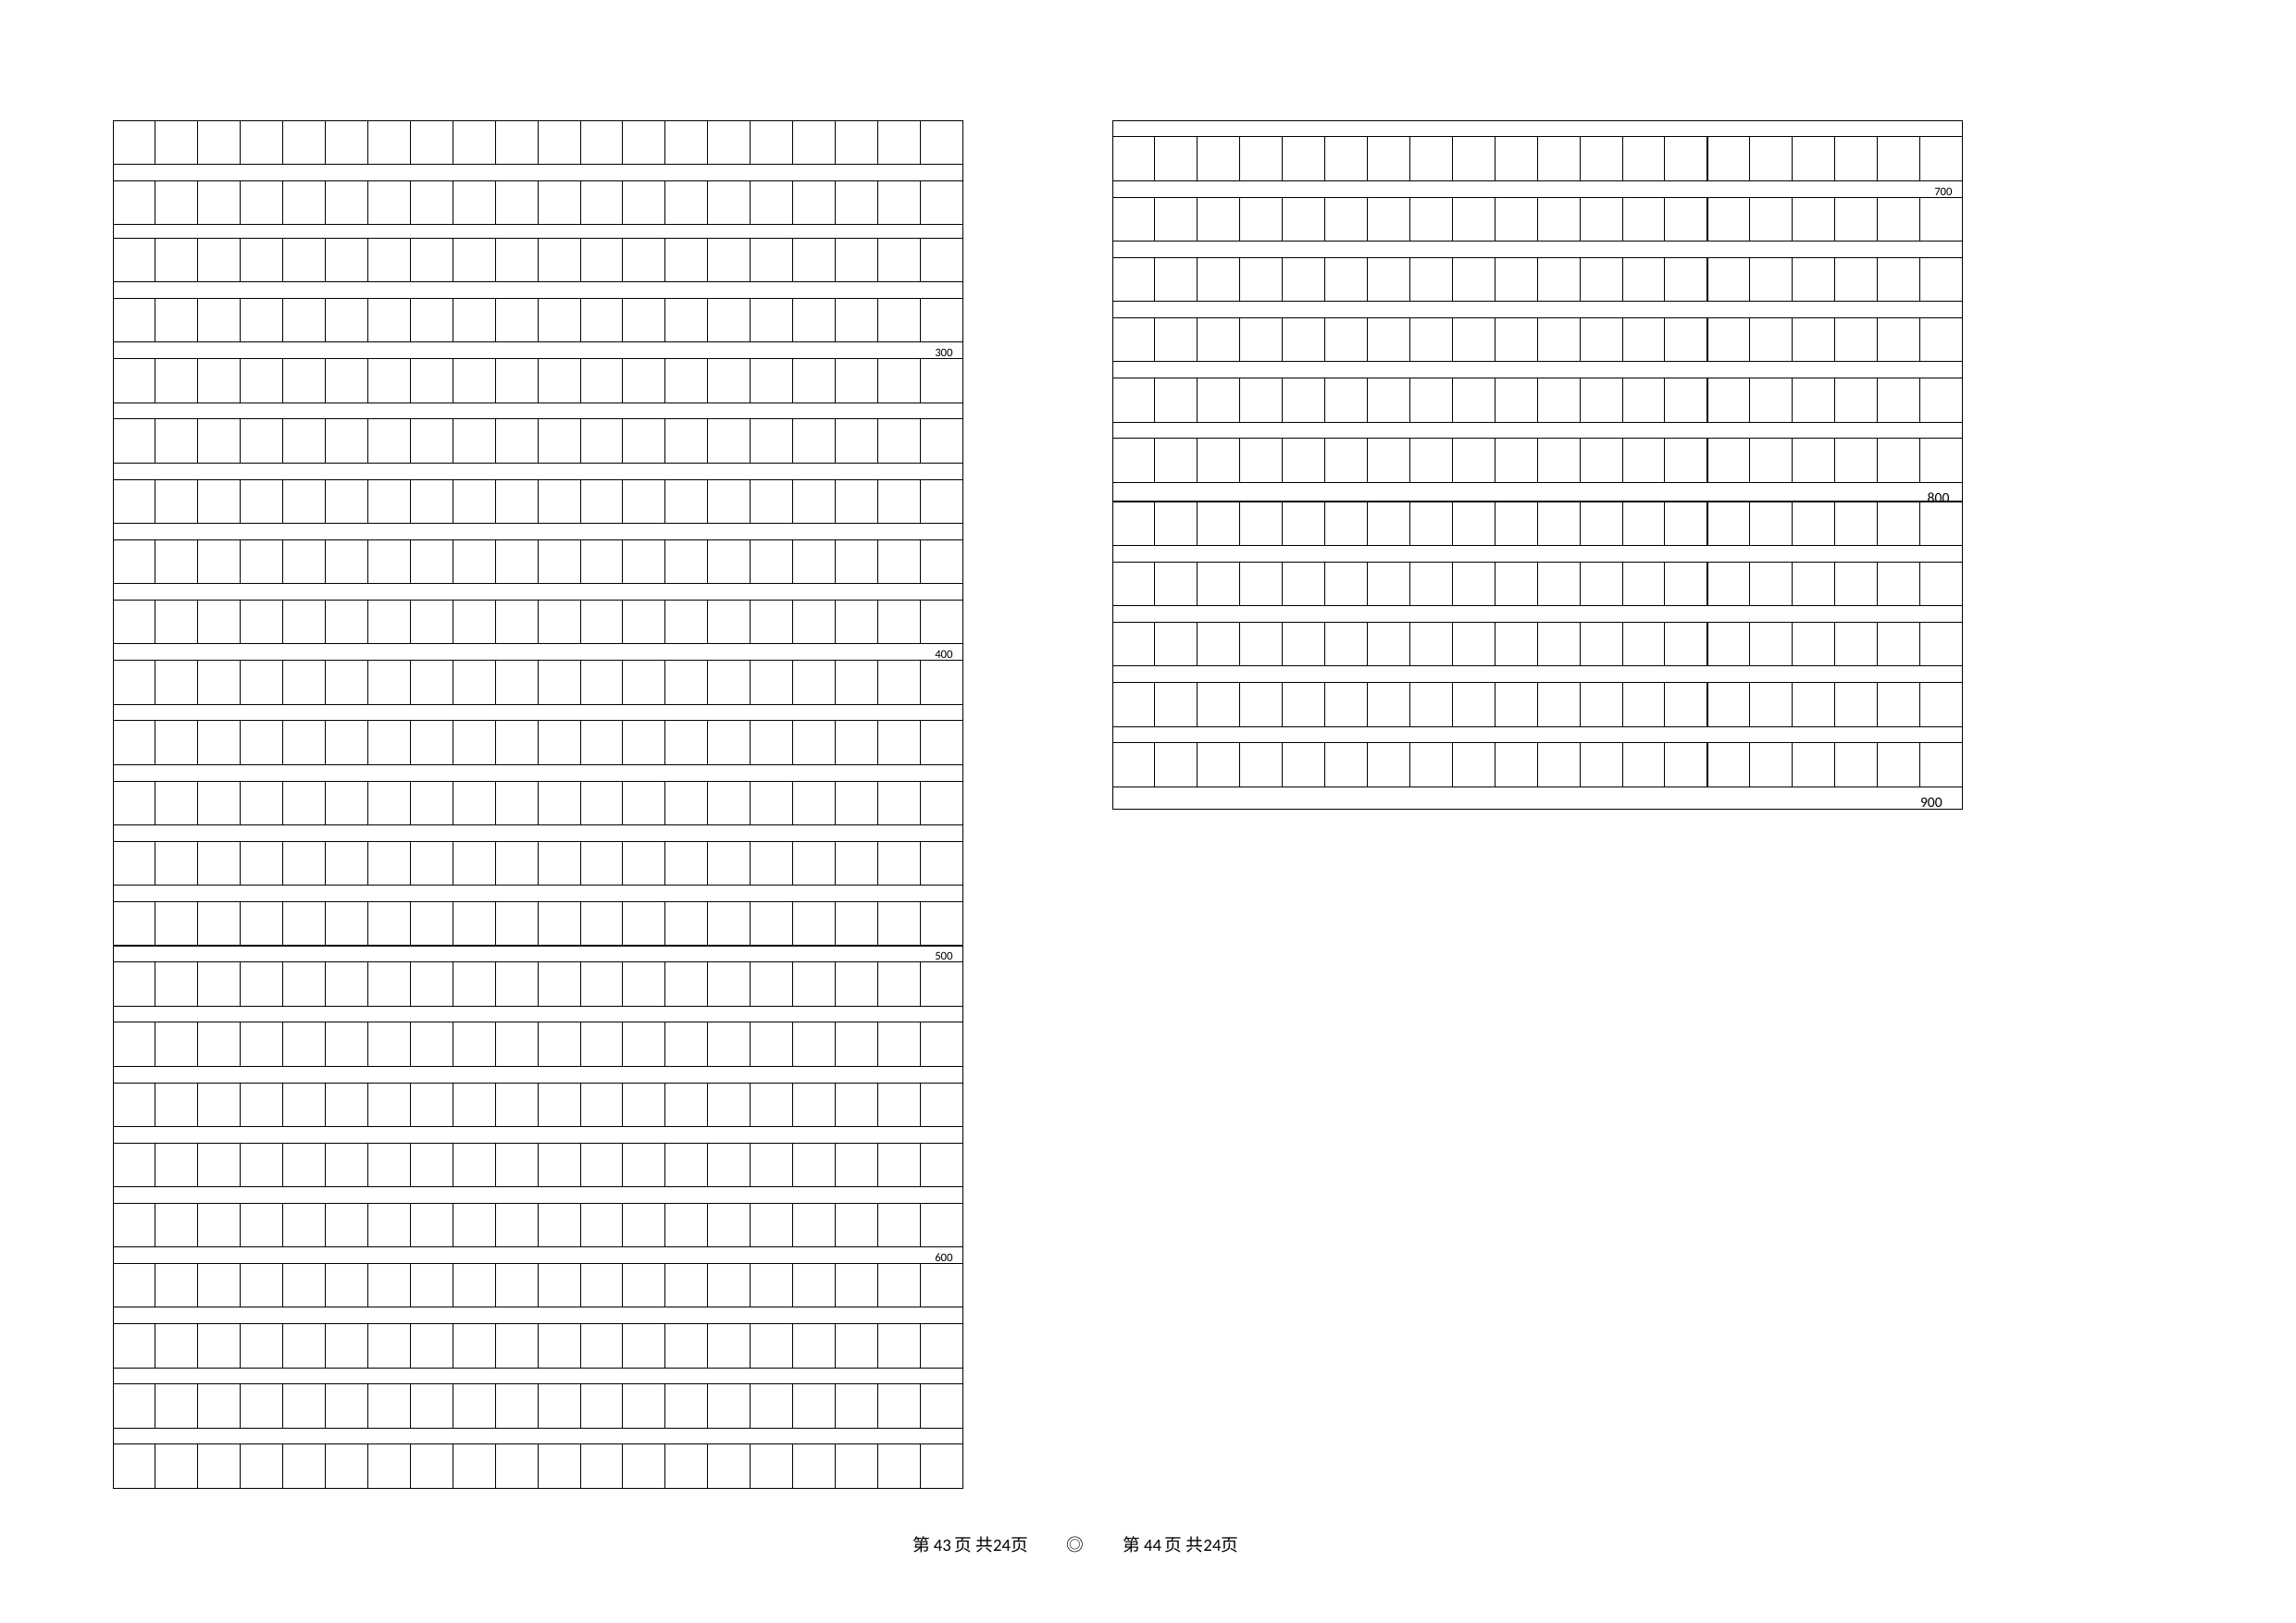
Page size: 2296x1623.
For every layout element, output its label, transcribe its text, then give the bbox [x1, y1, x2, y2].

table_cell [283, 1324, 325, 1367]
table_cell [368, 1084, 410, 1126]
table_cell [1708, 198, 1749, 241]
table_cell [793, 1022, 835, 1066]
table_cell [368, 661, 410, 704]
table_cell [114, 825, 962, 841]
table_cell [155, 1384, 197, 1428]
table_cell [539, 601, 580, 643]
table_cell [114, 419, 155, 463]
table_cell [665, 601, 707, 643]
table_cell [1453, 743, 1495, 787]
table_cell [1878, 378, 1919, 422]
table_cell [411, 419, 453, 463]
table_cell [326, 902, 367, 945]
table_cell [539, 1324, 580, 1367]
table_cell [326, 1444, 367, 1488]
table_cell [198, 419, 240, 463]
table_cell [878, 540, 920, 583]
table_cell [1368, 378, 1409, 422]
table_cell [539, 480, 580, 523]
table_cell [1878, 502, 1919, 545]
table_cell [1283, 198, 1324, 241]
table_cell [793, 181, 835, 224]
table_cell [836, 1144, 877, 1186]
table_cell [283, 1444, 325, 1488]
table_cell [155, 419, 197, 463]
table_cell [496, 842, 538, 885]
table_cell [1240, 563, 1282, 605]
table_cell [878, 1324, 920, 1367]
table_cell [1581, 258, 1622, 301]
table_cell [1920, 137, 1962, 180]
table_cell [708, 299, 750, 341]
table_cell [155, 962, 197, 1006]
table_cell [708, 181, 750, 224]
table_cell [665, 962, 707, 1006]
table_cell [921, 181, 962, 224]
table_cell [921, 1204, 962, 1246]
table_cell [241, 299, 282, 341]
table_cell [198, 782, 240, 824]
table_cell [1283, 318, 1324, 361]
table_cell [241, 1144, 282, 1186]
table_cell [496, 601, 538, 643]
table_cell [539, 1144, 580, 1186]
table_cell [241, 661, 282, 704]
table_cell [1665, 439, 1706, 482]
table_cell [1410, 198, 1452, 241]
table_cell [155, 1324, 197, 1367]
table_cell [581, 239, 622, 281]
table_cell [1793, 378, 1834, 422]
table_cell [1325, 318, 1367, 361]
table_cell [453, 842, 495, 885]
table_cell [155, 121, 197, 164]
table_cell [708, 782, 750, 824]
table_cell [198, 121, 240, 164]
table_cell [793, 782, 835, 824]
table_cell [708, 1204, 750, 1246]
table_cell [1410, 137, 1452, 180]
table_cell [623, 902, 664, 945]
table_cell [793, 239, 835, 281]
table_cell [1538, 502, 1580, 545]
table_cell [581, 902, 622, 945]
table_cell [453, 1384, 495, 1428]
table_cell [878, 902, 920, 945]
table_cell [1410, 378, 1452, 422]
table_cell [751, 239, 792, 281]
table_cell [921, 121, 962, 164]
table_cell [708, 239, 750, 281]
table_cell [198, 962, 240, 1006]
table_cell [326, 1084, 367, 1126]
table_cell [453, 181, 495, 224]
table_cell [241, 1084, 282, 1126]
table_cell [368, 359, 410, 402]
table_cell [1113, 423, 1962, 438]
table_cell [411, 359, 453, 402]
table_cell [793, 601, 835, 643]
table_cell [539, 1084, 580, 1126]
table_cell [1198, 258, 1239, 301]
table_cell [708, 121, 750, 164]
table_cell [241, 181, 282, 224]
table_cell [1750, 258, 1792, 301]
table_cell [623, 1324, 664, 1367]
table_cell [326, 121, 367, 164]
table_cell [751, 1444, 792, 1488]
table_cell [155, 902, 197, 945]
table_cell [623, 782, 664, 824]
table_cell [114, 359, 155, 402]
table_cell [708, 480, 750, 523]
table_cell [114, 1022, 155, 1066]
table_cell [878, 601, 920, 643]
table_cell [623, 359, 664, 402]
table_cell [1835, 318, 1877, 361]
table_cell [1198, 318, 1239, 361]
table_cell [1835, 198, 1877, 241]
table_cell [836, 842, 877, 885]
table_cell [1283, 502, 1324, 545]
table_cell [368, 1444, 410, 1488]
table_cell [878, 181, 920, 224]
table_cell [453, 540, 495, 583]
table_cell [708, 359, 750, 402]
table_cell [751, 1264, 792, 1307]
table_cell [665, 359, 707, 402]
table_cell [1496, 439, 1537, 482]
table_cell [114, 1084, 155, 1126]
table_cell [1835, 137, 1877, 180]
table_cell [1793, 258, 1834, 301]
table_cell [411, 1144, 453, 1186]
table_cell [1708, 623, 1749, 665]
table_cell [623, 661, 664, 704]
table_cell [623, 721, 664, 764]
table_cell [1793, 502, 1834, 545]
table_cell [1496, 502, 1537, 545]
table_cell [878, 721, 920, 764]
table_cell [1750, 563, 1792, 605]
table_cell [836, 1264, 877, 1307]
table_cell [836, 239, 877, 281]
table_cell [1920, 743, 1962, 787]
table_cell [1113, 258, 1154, 301]
table_cell [283, 782, 325, 824]
table_cell [921, 419, 962, 463]
table_cell [793, 902, 835, 945]
table_cell [496, 1264, 538, 1307]
table_cell [283, 842, 325, 885]
table_cell [836, 480, 877, 523]
table_cell [1113, 727, 1962, 742]
table_cell [411, 842, 453, 885]
table_cell [326, 419, 367, 463]
table_cell [1198, 683, 1239, 725]
table_cell [623, 601, 664, 643]
table_cell [1878, 743, 1919, 787]
table_cell [198, 239, 240, 281]
table_cell [1368, 198, 1409, 241]
table_cell [1283, 439, 1324, 482]
table_cell [198, 359, 240, 402]
table_cell [665, 902, 707, 945]
table_cell [326, 601, 367, 643]
table_cell [1155, 258, 1197, 301]
table_cell [496, 782, 538, 824]
table_cell [241, 902, 282, 945]
table_cell [793, 480, 835, 523]
table_cell [155, 1022, 197, 1066]
table_cell [921, 661, 962, 704]
table_cell [1155, 378, 1197, 422]
table_cell [921, 239, 962, 281]
table_cell [241, 1022, 282, 1066]
table_cell [1283, 563, 1324, 605]
table_cell [1198, 623, 1239, 665]
table_cell [1453, 318, 1495, 361]
table_cell [198, 1144, 240, 1186]
table_cell [114, 886, 962, 901]
table_cell [368, 782, 410, 824]
table_cell [1581, 198, 1622, 241]
table_cell [496, 1022, 538, 1066]
table_cell [326, 782, 367, 824]
table_cell [751, 181, 792, 224]
table_cell [1623, 683, 1664, 725]
table_cell [921, 299, 962, 341]
table_cell [1538, 439, 1580, 482]
table_cell [326, 359, 367, 402]
table_cell [1793, 563, 1834, 605]
table_cell [1240, 502, 1282, 545]
table_cell [1240, 318, 1282, 361]
table_cell [665, 419, 707, 463]
table_cell [114, 1187, 962, 1203]
table_cell [1665, 743, 1706, 787]
table_cell [496, 902, 538, 945]
table_cell [114, 842, 155, 885]
table_cell [368, 601, 410, 643]
table_cell [496, 721, 538, 764]
table_cell [581, 1144, 622, 1186]
table_cell [581, 540, 622, 583]
table_cell [1368, 563, 1409, 605]
table_cell [539, 661, 580, 704]
table_cell [836, 782, 877, 824]
table_cell [1835, 378, 1877, 422]
table_cell [1113, 563, 1154, 605]
table_cell [283, 661, 325, 704]
table_cell 900 [1113, 787, 1962, 809]
table_cell [878, 842, 920, 885]
table_cell [1581, 318, 1622, 361]
table_cell [411, 661, 453, 704]
table_cell [155, 661, 197, 704]
table_cell [1665, 683, 1706, 725]
table_cell [1496, 563, 1537, 605]
table_cell [1240, 623, 1282, 665]
table_cell [836, 661, 877, 704]
table_cell [155, 239, 197, 281]
table_cell [453, 419, 495, 463]
table_cell [241, 239, 282, 281]
table_cell [921, 1022, 962, 1066]
table_cell [368, 121, 410, 164]
table_cell [751, 962, 792, 1006]
table_cell [114, 181, 155, 224]
table_cell [1920, 563, 1962, 605]
table_cell [326, 962, 367, 1006]
table_cell [283, 721, 325, 764]
table_cell [1878, 198, 1919, 241]
table_cell [114, 1369, 962, 1383]
table_cell [114, 282, 962, 298]
table_cell [496, 1324, 538, 1367]
table_cell [241, 121, 282, 164]
table_cell [1453, 683, 1495, 725]
table_cell [453, 1144, 495, 1186]
table_cell [1708, 502, 1749, 545]
table_cell [1496, 137, 1537, 180]
table_cell [665, 721, 707, 764]
table_cell [1623, 563, 1664, 605]
table_cell [1368, 743, 1409, 787]
table_cell [708, 1264, 750, 1307]
table_cell [114, 1067, 962, 1082]
table_cell [665, 1384, 707, 1428]
table_cell [921, 842, 962, 885]
table_cell [198, 1264, 240, 1307]
table_cell [1368, 502, 1409, 545]
table_cell [1708, 137, 1749, 180]
table_cell [1453, 137, 1495, 180]
table_cell [539, 239, 580, 281]
table_cell [1665, 378, 1706, 422]
table_cell [114, 661, 155, 704]
table_cell [114, 1324, 155, 1367]
table_cell [1325, 502, 1367, 545]
table_cell [581, 480, 622, 523]
table_cell [1198, 378, 1239, 422]
table_cell [1581, 563, 1622, 605]
table_cell [539, 121, 580, 164]
table_cell [665, 239, 707, 281]
table_cell [1453, 378, 1495, 422]
table_cell [155, 480, 197, 523]
table_cell [1113, 743, 1154, 787]
table_cell [836, 181, 877, 224]
table_cell [751, 419, 792, 463]
table_cell [878, 1384, 920, 1428]
table_cell [198, 842, 240, 885]
table_cell [793, 721, 835, 764]
table_cell [1113, 198, 1154, 241]
table_cell [1920, 502, 1962, 545]
table_cell [283, 1084, 325, 1126]
table_cell [878, 359, 920, 402]
table_cell [453, 1204, 495, 1246]
table_cell [623, 419, 664, 463]
table_cell [581, 721, 622, 764]
table_cell 500 [114, 947, 962, 961]
table_cell [1665, 563, 1706, 605]
table_cell [114, 1444, 155, 1488]
table_cell [114, 1127, 962, 1143]
table_cell [198, 902, 240, 945]
table_cell [1538, 318, 1580, 361]
table_cell [368, 540, 410, 583]
table_cell [496, 299, 538, 341]
table_cell [496, 359, 538, 402]
table_cell [198, 1022, 240, 1066]
table_cell [878, 661, 920, 704]
table_cell [751, 480, 792, 523]
table_cell [411, 1324, 453, 1367]
table_cell [1623, 378, 1664, 422]
table_cell [241, 1384, 282, 1428]
table_cell [453, 962, 495, 1006]
table_cell [1155, 198, 1197, 241]
table_cell [368, 239, 410, 281]
table_cell [1155, 563, 1197, 605]
table_cell [411, 902, 453, 945]
table_cell [1325, 198, 1367, 241]
table_cell [1325, 439, 1367, 482]
table_cell [114, 705, 962, 720]
table_cell [368, 1204, 410, 1246]
table_cell [1198, 502, 1239, 545]
table_cell [1538, 258, 1580, 301]
table_cell [623, 540, 664, 583]
table_cell [581, 962, 622, 1006]
table_cell [368, 1384, 410, 1428]
table_cell [1410, 439, 1452, 482]
table_cell [1708, 378, 1749, 422]
table_cell [793, 1264, 835, 1307]
table_cell [241, 782, 282, 824]
table_cell [793, 1084, 835, 1126]
table_cell [1368, 137, 1409, 180]
table_cell [1113, 546, 1962, 562]
table_cell [1453, 563, 1495, 605]
table_cell [496, 1144, 538, 1186]
table_cell [1750, 623, 1792, 665]
table_cell [1113, 121, 1962, 136]
table_cell [155, 721, 197, 764]
table_cell [1198, 743, 1239, 787]
table_cell [326, 1204, 367, 1246]
table_cell [1878, 258, 1919, 301]
table_cell [114, 962, 155, 1006]
table_cell [708, 601, 750, 643]
table_cell [155, 1084, 197, 1126]
table_cell [1878, 137, 1919, 180]
table_cell [1750, 743, 1792, 787]
table_cell [581, 419, 622, 463]
table_cell [411, 540, 453, 583]
table_cell [623, 239, 664, 281]
table_cell [241, 419, 282, 463]
table_cell [751, 540, 792, 583]
table_cell [751, 782, 792, 824]
table_cell [1538, 378, 1580, 422]
table_cell [623, 1264, 664, 1307]
table_cell [114, 540, 155, 583]
table_cell [539, 842, 580, 885]
table_cell [836, 1204, 877, 1246]
table_cell [665, 842, 707, 885]
table_cell [114, 1307, 962, 1323]
table_cell [1835, 258, 1877, 301]
table_cell [1453, 258, 1495, 301]
table_cell [453, 239, 495, 281]
table_cell [1835, 563, 1877, 605]
table_cell [1920, 258, 1962, 301]
table_cell [1708, 683, 1749, 725]
table_cell [1581, 683, 1622, 725]
table_cell [453, 782, 495, 824]
table_cell [921, 540, 962, 583]
table_cell [1283, 137, 1324, 180]
table_cell [793, 540, 835, 583]
table_cell [1453, 198, 1495, 241]
table_cell [708, 540, 750, 583]
table_cell 600 [114, 1247, 962, 1263]
table_cell [665, 1022, 707, 1066]
table_cell [326, 181, 367, 224]
table_cell [665, 1204, 707, 1246]
table_cell [496, 540, 538, 583]
table_cell [453, 299, 495, 341]
table_cell [581, 1324, 622, 1367]
table_cell [453, 480, 495, 523]
table_cell [1113, 606, 1962, 622]
table_cell [1920, 198, 1962, 241]
table_cell [581, 842, 622, 885]
table_cell [155, 181, 197, 224]
table_cell [1920, 318, 1962, 361]
table_cell [1878, 683, 1919, 725]
table_cell [836, 419, 877, 463]
table_cell [368, 842, 410, 885]
table_cell [114, 403, 962, 418]
table_cell [623, 1444, 664, 1488]
table_cell [623, 962, 664, 1006]
table_cell [836, 601, 877, 643]
table_cell [1623, 318, 1664, 361]
table_cell [496, 962, 538, 1006]
table_cell [326, 721, 367, 764]
table_cell [411, 1444, 453, 1488]
table_cell [114, 1384, 155, 1428]
table_cell [1581, 502, 1622, 545]
table_cell [1665, 502, 1706, 545]
table_cell [198, 601, 240, 643]
table_cell [539, 782, 580, 824]
table_cell [155, 540, 197, 583]
table_cell [878, 1264, 920, 1307]
table_cell [155, 782, 197, 824]
table_cell [878, 1084, 920, 1126]
table_cell [1665, 318, 1706, 361]
table_cell [921, 962, 962, 1006]
table_cell [198, 1084, 240, 1126]
table_cell [114, 765, 962, 780]
table_cell [921, 1444, 962, 1488]
table_cell [1240, 378, 1282, 422]
table_cell [921, 601, 962, 643]
table_cell [1708, 258, 1749, 301]
table_cell [1878, 439, 1919, 482]
table_cell [496, 121, 538, 164]
table_cell [1581, 378, 1622, 422]
table_cell [1325, 743, 1367, 787]
table_cell [539, 1444, 580, 1488]
table_cell [793, 962, 835, 1006]
table_cell [198, 1204, 240, 1246]
table_cell [1538, 198, 1580, 241]
table_cell [155, 1444, 197, 1488]
table_cell [496, 239, 538, 281]
table_cell [1623, 137, 1664, 180]
table_cell [1665, 137, 1706, 180]
table_cell [1538, 743, 1580, 787]
table_cell [1920, 683, 1962, 725]
table_cell [665, 540, 707, 583]
table_cell [623, 121, 664, 164]
table_cell [411, 721, 453, 764]
table_cell [453, 601, 495, 643]
table_cell [836, 1384, 877, 1428]
table_cell [1368, 318, 1409, 361]
table_cell [665, 661, 707, 704]
table_cell [921, 1144, 962, 1186]
table_cell [326, 299, 367, 341]
table_cell [1113, 378, 1154, 422]
table_cell [1240, 683, 1282, 725]
table_cell [793, 419, 835, 463]
table_cell [1453, 623, 1495, 665]
table_cell [665, 1324, 707, 1367]
table_cell [1793, 137, 1834, 180]
table_cell [1793, 623, 1834, 665]
table_cell [1496, 318, 1537, 361]
table_cell [708, 1444, 750, 1488]
table_cell [1113, 683, 1154, 725]
table_cell [665, 1084, 707, 1126]
table_cell [1113, 318, 1154, 361]
table_cell [581, 121, 622, 164]
table_cell [708, 419, 750, 463]
table_cell [1793, 683, 1834, 725]
table_cell [921, 480, 962, 523]
table_cell [411, 181, 453, 224]
table_cell [1113, 242, 1962, 257]
table_cell [368, 1022, 410, 1066]
table_cell [453, 1444, 495, 1488]
table_cell [581, 1384, 622, 1428]
table_cell [496, 181, 538, 224]
table_cell [496, 1444, 538, 1488]
table_cell [665, 121, 707, 164]
table_cell [581, 299, 622, 341]
table_cell [581, 1084, 622, 1126]
table_cell [623, 1144, 664, 1186]
table_cell [793, 1444, 835, 1488]
table_cell [581, 1264, 622, 1307]
table_cell [411, 782, 453, 824]
table_cell [411, 1084, 453, 1126]
table_cell [665, 299, 707, 341]
table_cell [1708, 439, 1749, 482]
table_cell [1835, 439, 1877, 482]
table_cell [1538, 623, 1580, 665]
table_cell [1155, 502, 1197, 545]
table_cell [411, 121, 453, 164]
table_cell [581, 181, 622, 224]
table_cell [539, 1264, 580, 1307]
table_cell [751, 1324, 792, 1367]
table_cell [1878, 318, 1919, 361]
table_cell [114, 782, 155, 824]
table_cell [1496, 378, 1537, 422]
table_cell [1623, 198, 1664, 241]
table_cell [1581, 623, 1622, 665]
table_cell [708, 962, 750, 1006]
table_cell [921, 721, 962, 764]
table_cell [1410, 258, 1452, 301]
table_cell [1325, 683, 1367, 725]
table_cell [1496, 198, 1537, 241]
table_cell [1750, 378, 1792, 422]
table_cell [283, 1022, 325, 1066]
table_cell [665, 782, 707, 824]
table_cell [665, 1264, 707, 1307]
table_cell [1793, 439, 1834, 482]
table_cell [581, 782, 622, 824]
table_cell [581, 1444, 622, 1488]
table_cell [453, 902, 495, 945]
table_cell [1581, 743, 1622, 787]
table_cell [198, 1324, 240, 1367]
table_cell [836, 1324, 877, 1367]
table_cell [1155, 623, 1197, 665]
table_cell [1155, 137, 1197, 180]
table_cell [411, 1384, 453, 1428]
table_cell [1750, 137, 1792, 180]
table_cell [878, 782, 920, 824]
table_cell [1240, 137, 1282, 180]
table_cell [623, 181, 664, 224]
table_cell [708, 1144, 750, 1186]
table_cell [878, 962, 920, 1006]
table_cell [878, 1022, 920, 1066]
table_cell [114, 1007, 962, 1022]
table_cell [1113, 137, 1154, 180]
table_cell [326, 1144, 367, 1186]
table_cell [1410, 318, 1452, 361]
table_cell [283, 121, 325, 164]
table_cell [793, 661, 835, 704]
table_cell [836, 299, 877, 341]
table_cell [1623, 502, 1664, 545]
table_cell [1750, 439, 1792, 482]
table_cell [241, 540, 282, 583]
table_cell [283, 419, 325, 463]
table_cell [793, 1324, 835, 1367]
table_cell [539, 721, 580, 764]
table_cell [1920, 439, 1962, 482]
table_cell [114, 584, 962, 600]
table_cell [539, 299, 580, 341]
table_cell [1878, 563, 1919, 605]
table_cell [1368, 683, 1409, 725]
table_cell [708, 842, 750, 885]
table_cell [623, 480, 664, 523]
table_cell [751, 1144, 792, 1186]
table_cell [198, 480, 240, 523]
table_cell [411, 962, 453, 1006]
table_cell [326, 1022, 367, 1066]
table_cell [114, 1204, 155, 1246]
table_cell [793, 359, 835, 402]
table_cell [623, 299, 664, 341]
table_cell [496, 661, 538, 704]
table_cell [1410, 623, 1452, 665]
table_cell [155, 299, 197, 341]
table_cell [836, 902, 877, 945]
table_cell [1198, 563, 1239, 605]
table_cell [581, 1204, 622, 1246]
table_cell [326, 842, 367, 885]
table_cell [496, 1384, 538, 1428]
table_cell [751, 661, 792, 704]
table_cell [368, 181, 410, 224]
table_cell [368, 1144, 410, 1186]
table_cell [1750, 502, 1792, 545]
table_cell [283, 480, 325, 523]
table_cell [665, 1444, 707, 1488]
table_cell [283, 902, 325, 945]
table_cell [326, 1324, 367, 1367]
table_cell [241, 842, 282, 885]
table_cell [114, 464, 962, 478]
table_cell [1750, 198, 1792, 241]
table_cell [114, 1429, 962, 1443]
table_cell [665, 181, 707, 224]
table_cell [326, 480, 367, 523]
table_cell [453, 359, 495, 402]
table_cell [241, 601, 282, 643]
table_cell [411, 480, 453, 523]
table_cell [751, 902, 792, 945]
table_cell [539, 1022, 580, 1066]
table_cell [114, 165, 962, 180]
table_cell [1623, 743, 1664, 787]
table_cell [411, 299, 453, 341]
table_cell [1410, 683, 1452, 725]
table_cell [1496, 623, 1537, 665]
table_cell [198, 661, 240, 704]
table_cell [836, 1084, 877, 1126]
table_cell 300 [114, 342, 962, 358]
table_cell [1113, 502, 1154, 545]
table_cell [1665, 623, 1706, 665]
table_cell [623, 1384, 664, 1428]
table_cell [453, 1084, 495, 1126]
table_cell [496, 1204, 538, 1246]
table_cell [793, 1204, 835, 1246]
table_cell [878, 419, 920, 463]
table_cell [326, 661, 367, 704]
table_cell [1750, 318, 1792, 361]
table_cell [878, 239, 920, 281]
table_cell [1538, 683, 1580, 725]
table_cell [665, 480, 707, 523]
table_cell [1538, 563, 1580, 605]
table_cell [114, 721, 155, 764]
table_cell [1623, 439, 1664, 482]
table_cell [326, 1264, 367, 1307]
table_cell [368, 721, 410, 764]
table_cell [581, 601, 622, 643]
table_cell [368, 1324, 410, 1367]
table_cell [921, 782, 962, 824]
table_cell [241, 1264, 282, 1307]
table_cell [1581, 137, 1622, 180]
table_cell [751, 359, 792, 402]
table_cell [283, 540, 325, 583]
table_cell [114, 524, 962, 539]
table_cell [751, 1022, 792, 1066]
table_cell [1283, 258, 1324, 301]
table_cell [114, 225, 962, 238]
table_cell [1325, 563, 1367, 605]
table_cell [539, 181, 580, 224]
table_cell [1750, 683, 1792, 725]
table_cell [283, 359, 325, 402]
table_cell [326, 1384, 367, 1428]
table_cell [1920, 378, 1962, 422]
table_cell [114, 121, 155, 164]
table_cell [1240, 258, 1282, 301]
table_cell [1155, 318, 1197, 361]
table_cell [114, 1264, 155, 1307]
table_cell [836, 1444, 877, 1488]
table_cell [793, 121, 835, 164]
table_cell [283, 1204, 325, 1246]
table_cell [411, 1264, 453, 1307]
table_cell [1155, 683, 1197, 725]
table_cell [496, 480, 538, 523]
table_cell [581, 1022, 622, 1066]
table_cell [453, 1264, 495, 1307]
table_cell [496, 419, 538, 463]
table_cell [836, 721, 877, 764]
table_cell [793, 1384, 835, 1428]
table_cell [878, 1204, 920, 1246]
table_cell [198, 540, 240, 583]
table_cell [878, 1444, 920, 1488]
table_cell [368, 419, 410, 463]
table_cell [921, 1324, 962, 1367]
table_cell [1878, 623, 1919, 665]
table_cell [708, 902, 750, 945]
table_cell [1240, 743, 1282, 787]
table_cell [453, 1022, 495, 1066]
table_cell [114, 601, 155, 643]
table_cell [878, 1144, 920, 1186]
table_cell [921, 1084, 962, 1126]
table_cell [921, 359, 962, 402]
table_cell [581, 359, 622, 402]
table_cell [1793, 198, 1834, 241]
table_cell [539, 902, 580, 945]
table_cell [793, 842, 835, 885]
table_cell [1198, 439, 1239, 482]
table_cell [1113, 623, 1154, 665]
table_cell [1410, 502, 1452, 545]
table_cell [1325, 137, 1367, 180]
table_cell [114, 480, 155, 523]
table_cell [411, 1022, 453, 1066]
table_cell [453, 1324, 495, 1367]
table_cell [1453, 502, 1495, 545]
table_cell [623, 1204, 664, 1246]
table_cell [1496, 743, 1537, 787]
table_cell [539, 1204, 580, 1246]
table_cell [411, 239, 453, 281]
table_cell [453, 121, 495, 164]
table_cell [708, 1084, 750, 1126]
table_cell [836, 121, 877, 164]
table_cell [155, 1204, 197, 1246]
table_cell [836, 540, 877, 583]
table_cell [283, 181, 325, 224]
table_cell [1368, 623, 1409, 665]
table_cell [1708, 563, 1749, 605]
table_cell [1665, 198, 1706, 241]
table_cell [751, 121, 792, 164]
table_cell [708, 1324, 750, 1367]
table_cell [708, 1022, 750, 1066]
table_cell [283, 1264, 325, 1307]
table_cell [114, 902, 155, 945]
table_cell [1240, 439, 1282, 482]
table_cell [283, 1144, 325, 1186]
table_cell [1113, 302, 1962, 317]
table_cell [623, 1022, 664, 1066]
table_cell [1283, 743, 1324, 787]
table_cell [1368, 258, 1409, 301]
table_cell 400 [114, 644, 962, 660]
table_cell [114, 239, 155, 281]
table_cell [1623, 258, 1664, 301]
table_cell [1325, 258, 1367, 301]
table_cell [1283, 683, 1324, 725]
table_cell [921, 1264, 962, 1307]
table_cell [155, 1144, 197, 1186]
table_cell [326, 239, 367, 281]
table_cell [581, 661, 622, 704]
table_cell [1198, 137, 1239, 180]
table_cell [623, 842, 664, 885]
table_cell [155, 1264, 197, 1307]
table_cell [1835, 623, 1877, 665]
table_cell [1793, 743, 1834, 787]
table_cell [1793, 318, 1834, 361]
table_cell [411, 1204, 453, 1246]
table_cell [539, 359, 580, 402]
table_cell [539, 540, 580, 583]
table_cell [1665, 258, 1706, 301]
table_cell [751, 1084, 792, 1126]
table_cell [708, 1384, 750, 1428]
table_cell [1283, 623, 1324, 665]
table_cell [326, 540, 367, 583]
table_cell [751, 1384, 792, 1428]
table_cell [283, 299, 325, 341]
table_cell [1113, 439, 1154, 482]
table_cell [1155, 439, 1197, 482]
table_cell [1410, 563, 1452, 605]
table_cell [1325, 378, 1367, 422]
table_cell [155, 359, 197, 402]
table_cell [793, 299, 835, 341]
table_cell [283, 239, 325, 281]
table_cell [708, 661, 750, 704]
table_cell [539, 419, 580, 463]
table_cell [878, 480, 920, 523]
table_cell [1240, 198, 1282, 241]
table_cell [241, 721, 282, 764]
table_cell [283, 601, 325, 643]
table_cell [1623, 623, 1664, 665]
table_cell [1368, 439, 1409, 482]
table_cell [793, 1144, 835, 1186]
table_cell [1198, 198, 1239, 241]
table_cell [878, 121, 920, 164]
table_cell [1283, 378, 1324, 422]
table_cell [1453, 439, 1495, 482]
table_cell [1113, 666, 1962, 682]
table_cell [198, 299, 240, 341]
table_cell [241, 1204, 282, 1246]
table_cell [241, 359, 282, 402]
table_cell [241, 962, 282, 1006]
table_cell [368, 962, 410, 1006]
table_cell [836, 962, 877, 1006]
table_cell [1835, 502, 1877, 545]
table_cell [283, 962, 325, 1006]
table_cell [368, 299, 410, 341]
table_cell [539, 962, 580, 1006]
table_cell [665, 1144, 707, 1186]
table_cell [921, 902, 962, 945]
table_cell [836, 1022, 877, 1066]
table_cell [198, 181, 240, 224]
table_cell [198, 721, 240, 764]
table_cell [453, 661, 495, 704]
table_cell [1410, 743, 1452, 787]
table_cell [241, 480, 282, 523]
table_cell [198, 1444, 240, 1488]
table_cell [283, 1384, 325, 1428]
table_cell 800 [1113, 483, 1962, 501]
table_cell [1920, 623, 1962, 665]
table_cell [198, 1384, 240, 1428]
table_cell [1325, 623, 1367, 665]
table_cell [921, 1384, 962, 1428]
table_cell [114, 1144, 155, 1186]
table_cell [368, 902, 410, 945]
table_cell [539, 1384, 580, 1428]
table_cell [1113, 362, 1962, 378]
table_cell [1538, 137, 1580, 180]
table_cell [623, 1084, 664, 1126]
table_cell [241, 1324, 282, 1367]
table_cell [411, 601, 453, 643]
table_cell [878, 299, 920, 341]
table_cell [155, 601, 197, 643]
table_cell [368, 480, 410, 523]
table_cell [751, 601, 792, 643]
table_cell [1155, 743, 1197, 787]
table_cell [1496, 258, 1537, 301]
table_cell [1581, 439, 1622, 482]
table_cell [751, 842, 792, 885]
table_cell [1708, 318, 1749, 361]
table_cell [751, 1204, 792, 1246]
table_cell 700 [1113, 181, 1962, 196]
table_cell [114, 299, 155, 341]
table_cell [1835, 683, 1877, 725]
table_cell [1835, 743, 1877, 787]
table_cell [241, 1444, 282, 1488]
table_cell [1708, 743, 1749, 787]
table_cell [751, 299, 792, 341]
table_cell [453, 721, 495, 764]
table_cell [751, 721, 792, 764]
table_cell [1496, 683, 1537, 725]
table_cell [836, 359, 877, 402]
table_cell [368, 1264, 410, 1307]
table_cell [496, 1084, 538, 1126]
table_cell [155, 842, 197, 885]
table_cell [708, 721, 750, 764]
